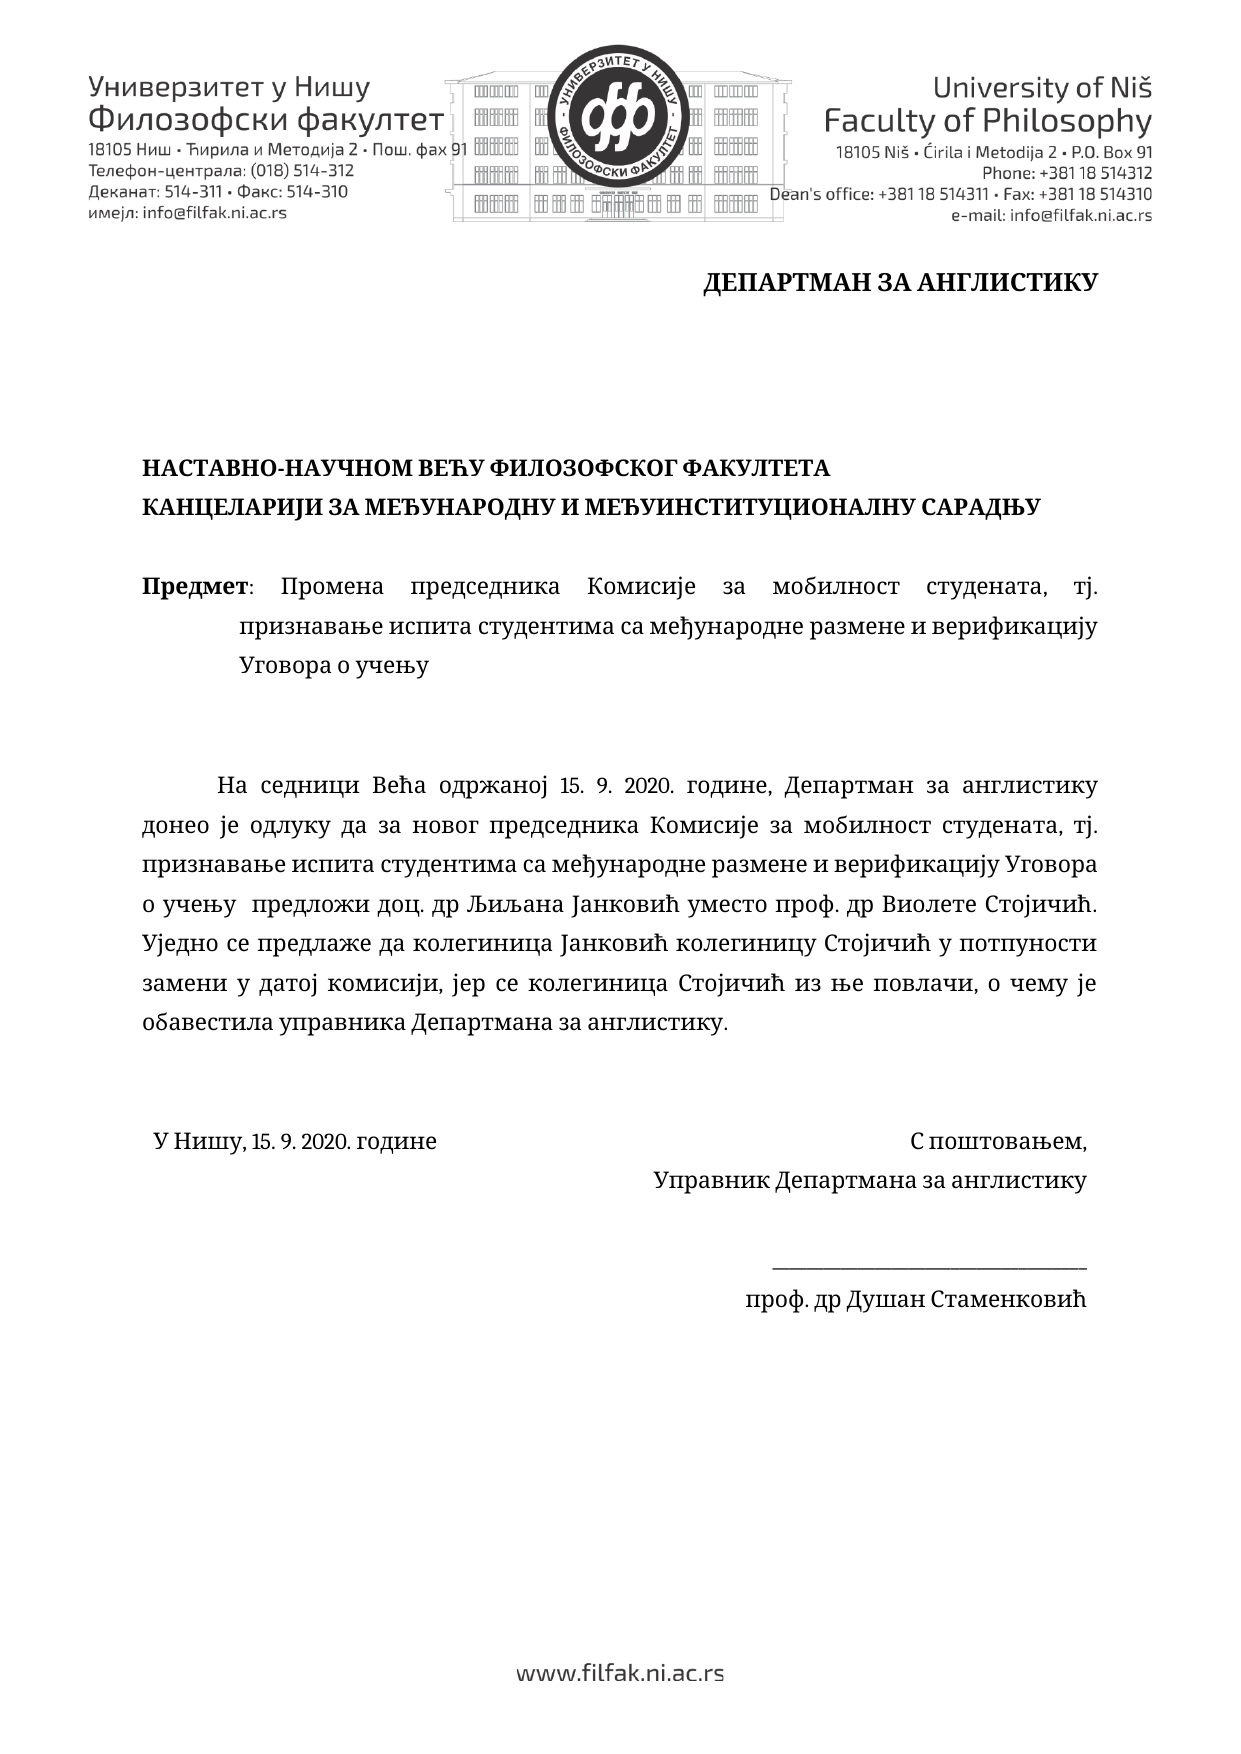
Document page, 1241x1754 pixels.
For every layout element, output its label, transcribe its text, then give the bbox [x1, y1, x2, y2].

table_header С поштовањем, Управник Департмана за англистику _____________________________________ проф. др Душан Стаменковић [611, 1129, 1098, 1326]
picture [88, 44, 1152, 222]
picture [516, 1663, 724, 1681]
text Предмет: Промена председника Комисије за мобилност студената, тј. признавање испита студентима са међународне размене и верификацију Уговора о учењу [142, 574, 1098, 679]
table_header У Нишу, 15. 9. 2020. године [142, 1129, 611, 1326]
text ДЕПАРТМАН ЗА АНГЛИСТИКУ [142, 269, 1098, 298]
text На седници Већа одржаној 15. 9. 2020. године, Департман за англистику донео је одлуку да за новог председника Комисије за мобилност студената, тј. признавање испита студентима са међународне размене и верификацију Уговора о учењу предложи доц. др Љиљана Јанковић уместо проф. др Виолете Стојичић. Уједно се предлаже да колегиница Јанковић колегиницу Стојичић у потпуности замени у датој комисији, јер се колегиница Стојичић из ње повлачи, о чему је обавестила управника Департмана за англистику. [142, 773, 1098, 1036]
text КАНЦЕЛАРИЈИ ЗА МЕЂУНАРОДНУ И МЕЂУИНСТИТУЦИОНАЛНУ САРАДЊУ [142, 495, 1098, 522]
text НАСТАВНО-НАУЧНОМ ВЕЋУ ФИЛОЗОФСКОГ ФАКУЛТЕТА [142, 456, 1098, 482]
